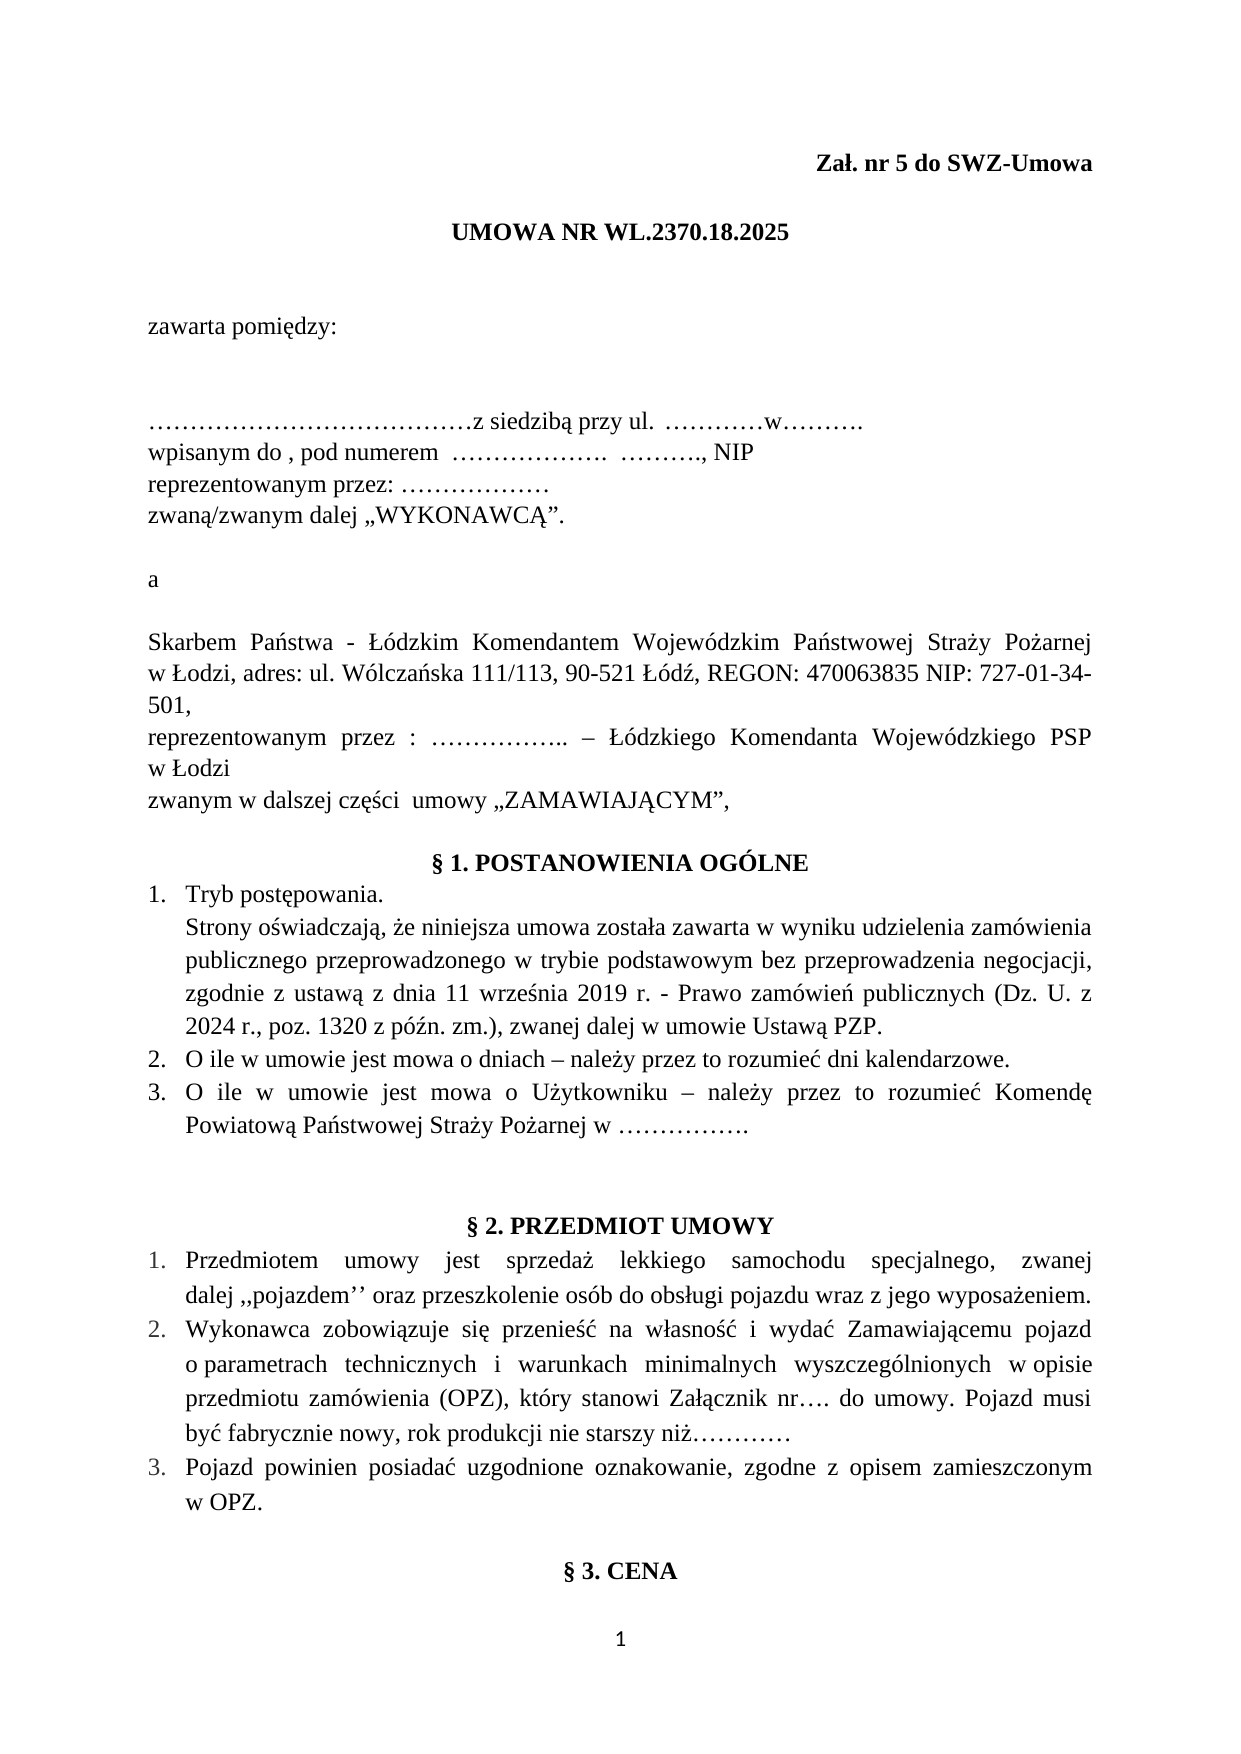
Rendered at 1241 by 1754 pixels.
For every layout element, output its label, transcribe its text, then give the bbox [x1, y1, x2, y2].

list Przedmiotem umowy jest sprzedaż lekkiego samochodu specjalnego, zwanej dalej ,,pojazdem’’ oraz przeszkolenie osób do obsługi pojazdu wraz z jego wyposażeniem. [148, 1246, 1093, 1309]
text zawarta pomiędzy: [148, 311, 1093, 340]
list Tryb postępowania. [148, 879, 1093, 908]
text UMOWA NR WL.2370.18.2025 [148, 217, 1093, 245]
text zwanym w dalszej części umowy „ZAMAWIAJĄCYM”, [148, 785, 1093, 813]
list Pojazd powinien posiadać uzgodnione oznakowanie, zgodne z opisem zamieszczonym w OPZ. [148, 1452, 1093, 1516]
text a [148, 564, 1093, 592]
text Skarbem Państwa - Łódzkim Komendantem Wojewódzkim Państwowej Straży Pożarnej w Łodzi, adres: ul. Wólczańska 111/113, 90-521 Łódź, REGON: 470063835 NIP: 727-01-34-501, [148, 627, 1093, 719]
text § 3. CENA [148, 1556, 1093, 1584]
text zwaną/zwanym dalej „WYKONAWCĄ”. [148, 501, 1093, 529]
text reprezentowanym przez : …………….. – Łódzkiego Komendanta Wojewódzkiego PSP w Łodzi [148, 722, 1093, 782]
text reprezentowanym przez: ……………… [148, 469, 1093, 498]
text wpisanym do , pod numerem ………………. ………., NIP [148, 437, 1093, 466]
list O ile w umowie jest mowa o dniach – należy przez to rozumieć dni kalendarzowe. [148, 1044, 1093, 1073]
list Wykonawca zobowiązuje się przenieść na własność i wydać Zamawiającemu pojazd o parametrach technicznych i warunkach minimalnych wyszczególnionych w opisie przedmiotu zamówienia (OPZ), który stanowi Załącznik nr…. do umowy. Pojazd musi być fabrycznie nowy, rok produkcji nie starszy niż………… [148, 1314, 1093, 1447]
text § 1. POSTANOWIENIA OGÓLNE [148, 848, 1093, 877]
text § 2. PRZEDMIOT UMOWY [148, 1211, 1093, 1240]
list O ile w umowie jest mowa o Użytkowniku – należy przez to rozumieć Komendę Powiatową Państwowej Straży Pożarnej w ……………. [148, 1077, 1093, 1139]
text Zał. nr 5 do SWZ-Umowa [148, 148, 1093, 176]
text …………………………………z siedzibą przy ul. …………w………. [148, 406, 1093, 435]
text Strony oświadczają, że niniejsza umowa została zawarta w wyniku udzielenia zamówienia publicznego przeprowadzonego w trybie podstawowym bez przeprowadzenia negocjacji, zgodnie z ustawą z dnia 11 września 2019 r. - Prawo zamówień publicznych (Dz. U. z 2024 r., poz. 1320 z późn. zm.), zwanej dalej w umowie Ustawą PZP. [185, 912, 1093, 1040]
